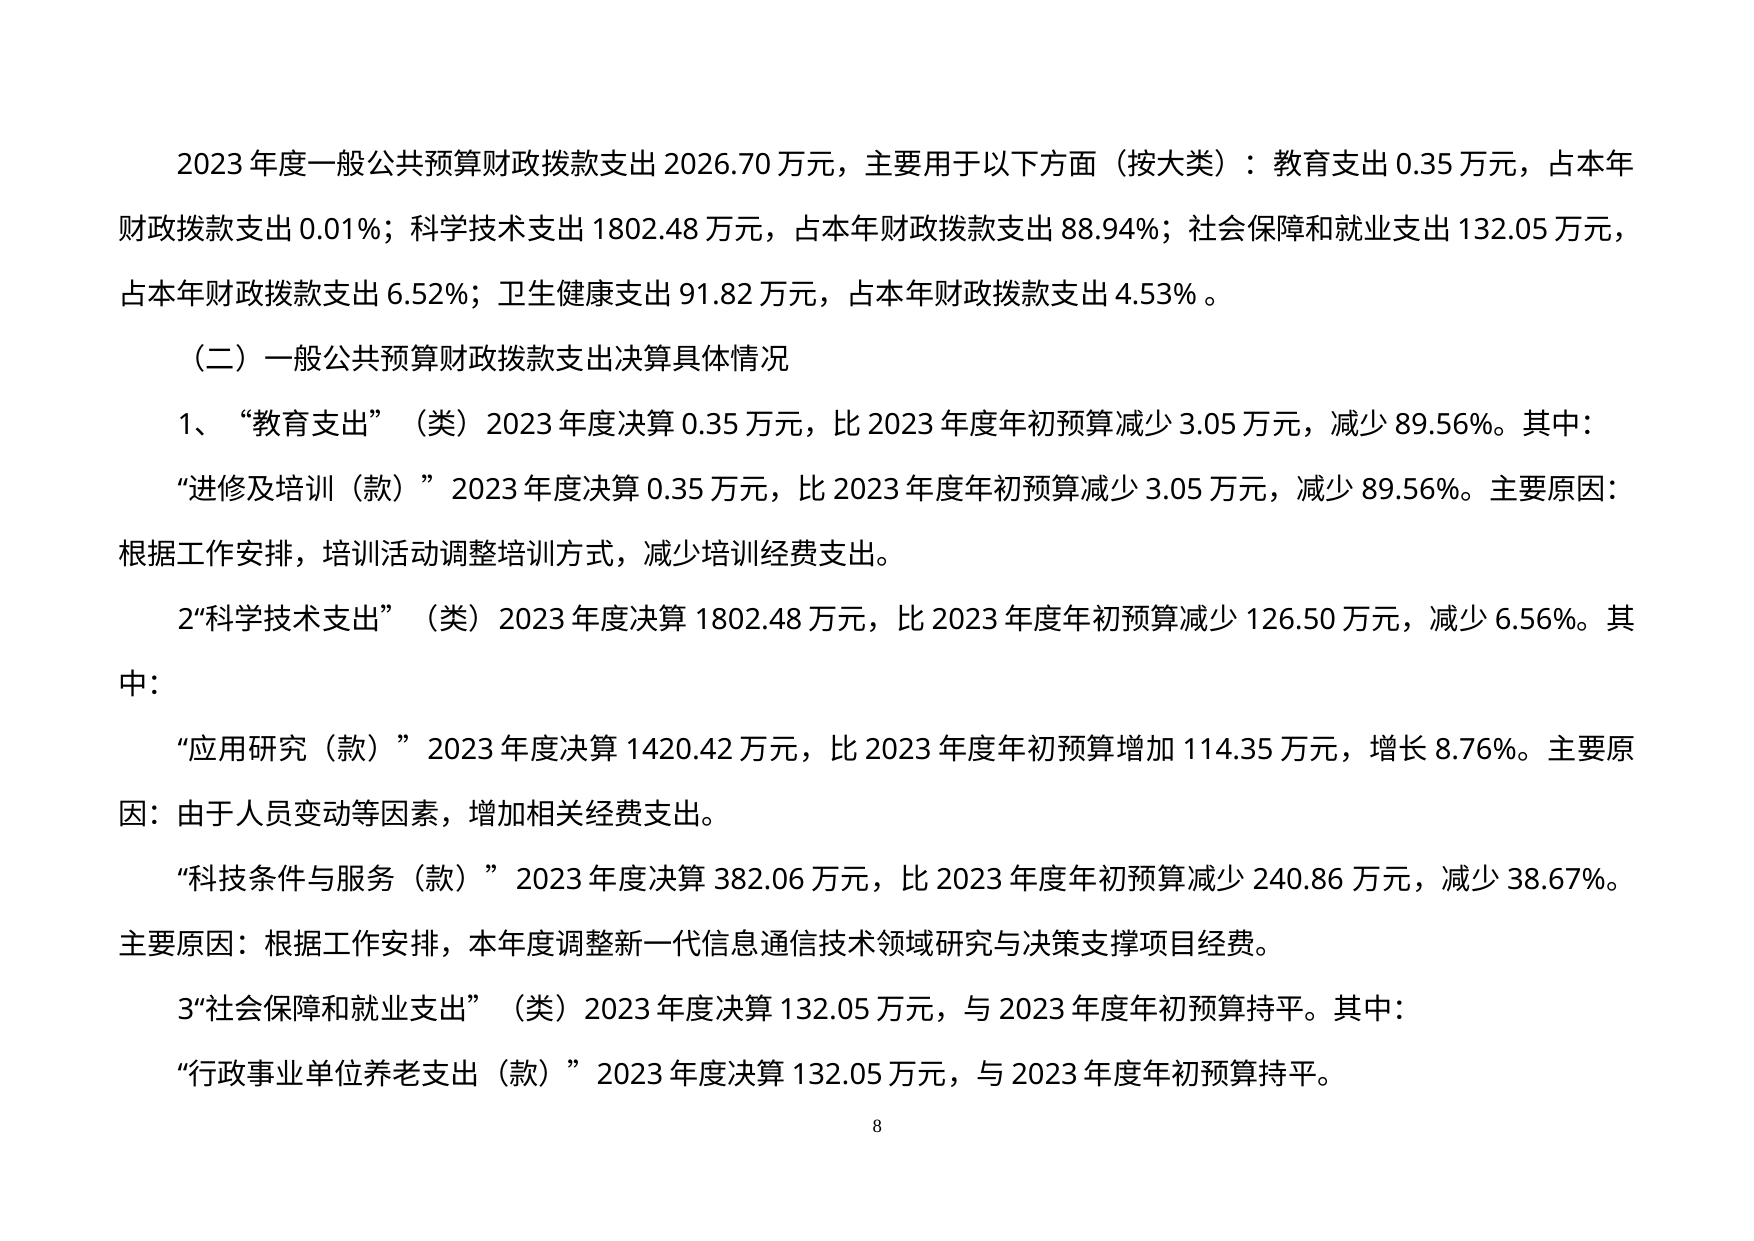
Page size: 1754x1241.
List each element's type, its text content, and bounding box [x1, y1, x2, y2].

text “科技条件与服务（款）”2023年度决算382.06万元，比2023年度年初预算减少240.86 万元，减少38.67%。主要原因：根据工作安排，本年度调整新一代信息通信技术领域研究与决策支撑项目经费。 [118, 844, 1636, 974]
text 2023年度一般公共预算财政拨款支出2026.70万元，主要用于以下方面（按大类）：教育支出0.35万元，占本年财政拨款支出0.01%；科学技术支出1802.48万元，占本年财政拨款支出88.94%；社会保障和就业支出132.05万元，占本年财政拨款支出6.52%；卫生健康支出91.82万元，占本年财政拨款支出4.53% 。 [118, 129, 1636, 324]
text 1、“教育支出”（类）2023年度决算0.35万元，比2023年度年初预算减少3.05万元，减少89.56%。其中： [118, 389, 1636, 454]
text （二）一般公共预算财政拨款支出决算具体情况 [118, 324, 1636, 389]
text “行政事业单位养老支出（款）”2023年度决算132.05万元，与2023年度年初预算持平。 [118, 1039, 1636, 1104]
text “进修及培训（款）”2023年度决算0.35万元，比2023年度年初预算减少3.05万元，减少89.56%。主要原因：根据工作安排，培训活动调整培训方式，减少培训经费支出。 [118, 454, 1636, 584]
text “应用研究（款）”2023年度决算1420.42万元，比2023年度年初预算增加114.35万元，增长8.76%。主要原因：由于人员变动等因素，增加相关经费支出。 [118, 714, 1636, 844]
text 2“科学技术支出”（类）2023年度决算1802.48万元，比2023年度年初预算减少126.50万元，减少6.56%。其中： [118, 584, 1636, 714]
text 3“社会保障和就业支出”（类）2023年度决算132.05万元，与2023年度年初预算持平。其中： [118, 974, 1636, 1039]
